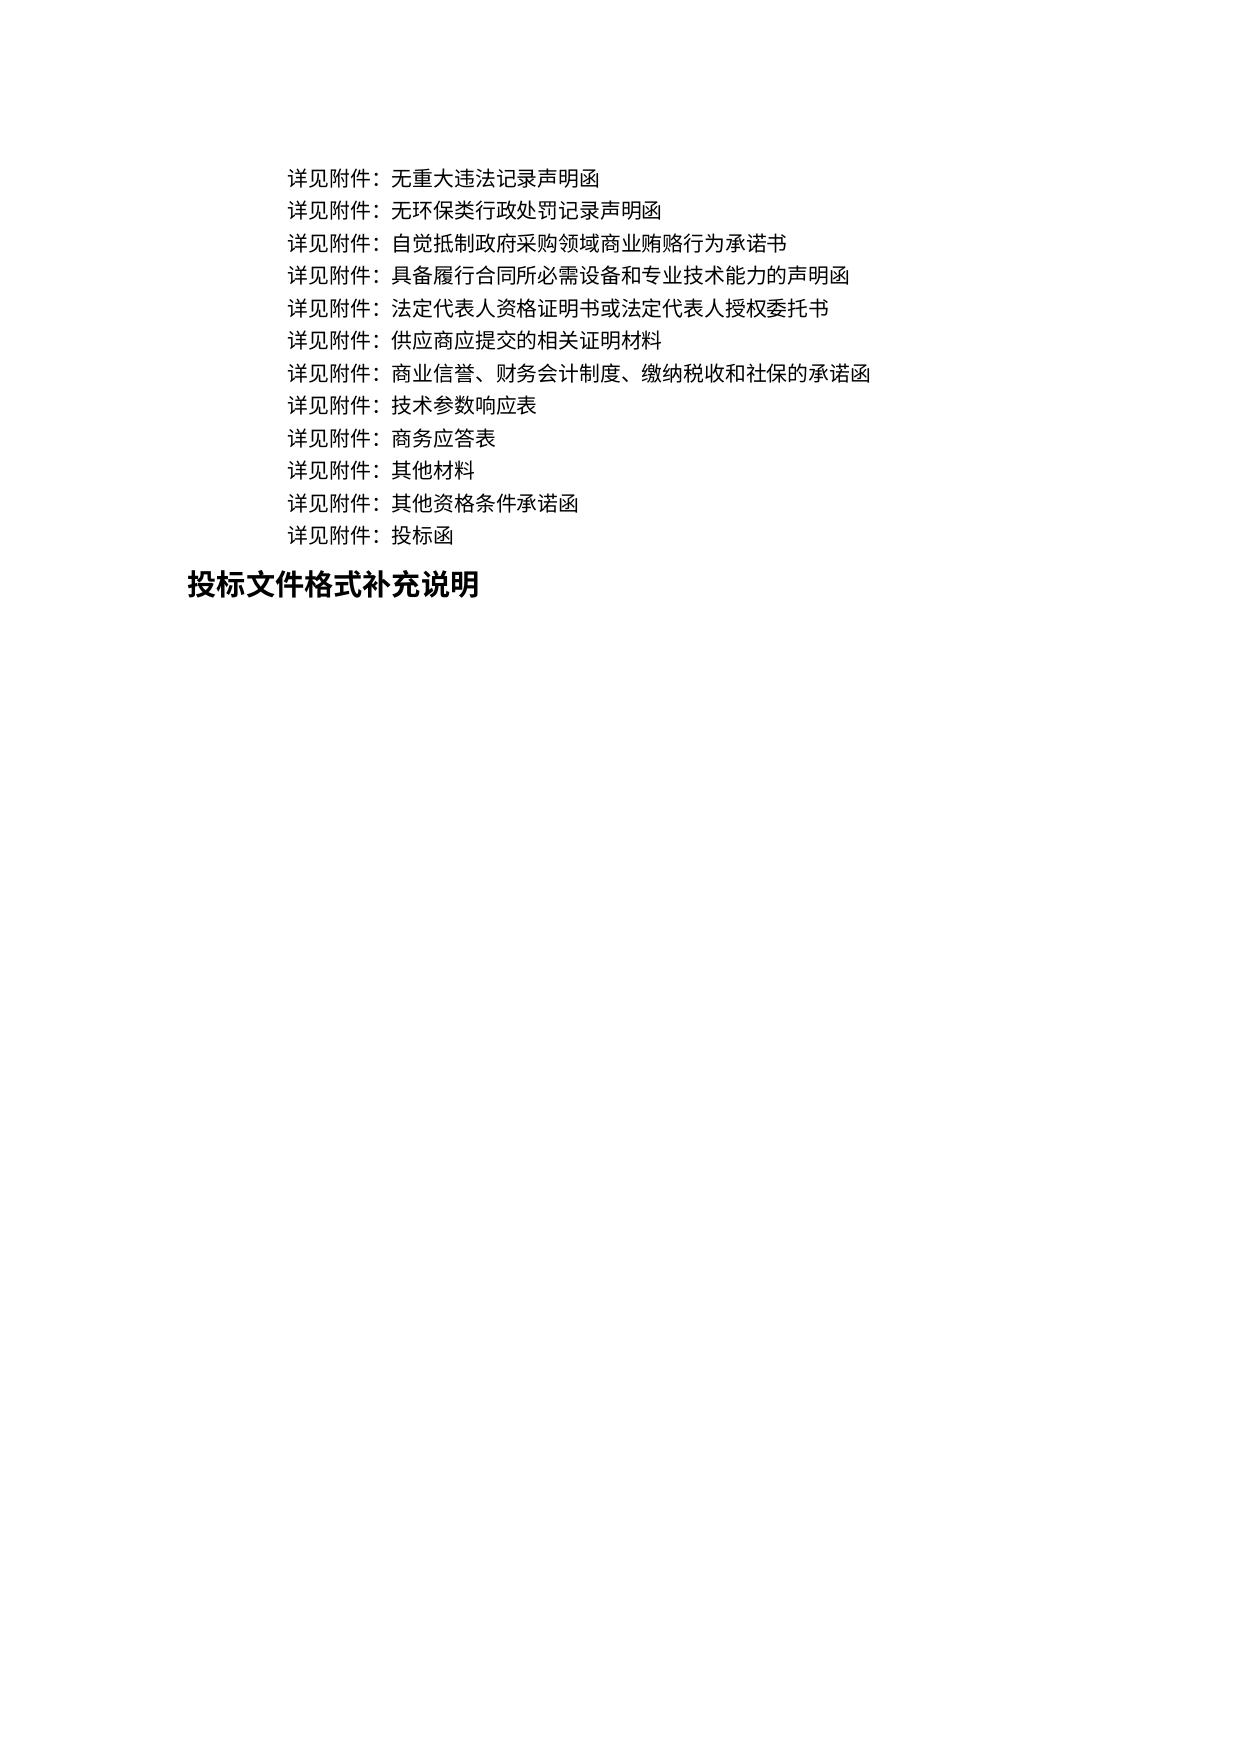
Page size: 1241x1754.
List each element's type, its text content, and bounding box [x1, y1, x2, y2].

text 详见附件：其他资格条件承诺函 [187, 487, 1053, 519]
text 详见附件：其他材料 [187, 454, 1053, 487]
text 详见附件：自觉抵制政府采购领域商业贿赂行为承诺书 [187, 227, 1053, 259]
text 详见附件：具备履行合同所必需设备和专业技术能力的声明函 [187, 259, 1053, 292]
text 详见附件：无环保类行政处罚记录声明函 [187, 194, 1053, 227]
text 详见附件：技术参数响应表 [187, 389, 1053, 422]
text 投标文件格式补充说明 [187, 552, 1053, 617]
text 详见附件：供应商应提交的相关证明材料 [187, 324, 1053, 357]
text 详见附件：商务应答表 [187, 422, 1053, 454]
text 详见附件：商业信誉、财务会计制度、缴纳税收和社保的承诺函 [187, 357, 1053, 389]
text 详见附件：法定代表人资格证明书或法定代表人授权委托书 [187, 292, 1053, 324]
text 详见附件：无重大违法记录声明函 [187, 162, 1053, 194]
text 详见附件：投标函 [187, 519, 1053, 552]
